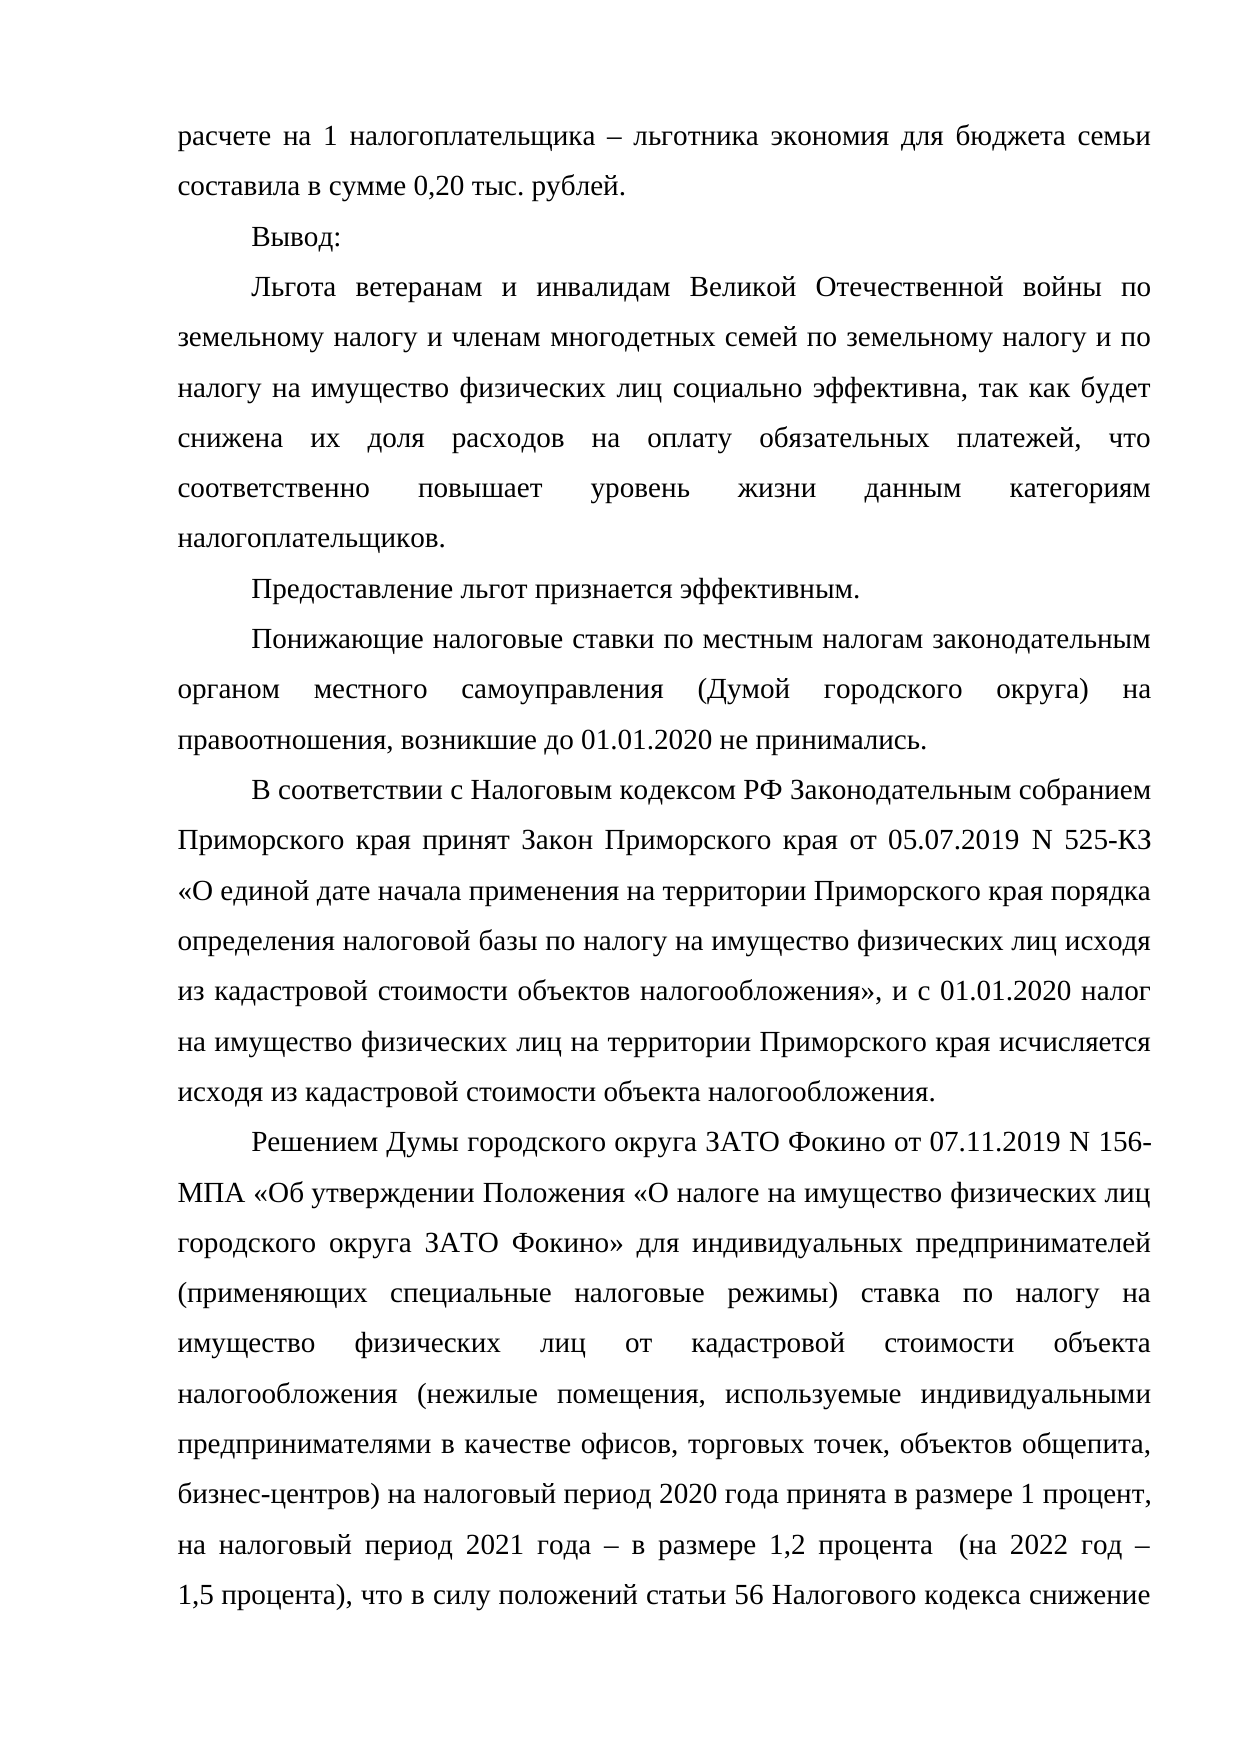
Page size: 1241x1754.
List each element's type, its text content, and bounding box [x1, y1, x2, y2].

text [177, 118, 1152, 202]
text Льгота ветеранам и инвалидам Великой Отечественной войны по земельному налогу и членам многодетных семей по земельному налогу и по налогу на имущество физических лиц социально эффективна, так как будет снижена их доля расходов на оплату обязательных платежей, что соответственно повышает уровень жизни данным категориям налогоплательщиков. [177, 269, 1152, 554]
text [177, 1124, 1152, 1611]
text В соответствии с Налоговым кодексом РФ Законодательным собранием Приморского края принят Закон Приморского края от 05.07.2019 N 525-КЗ «О единой дате начала применения на территории Приморского края порядка определения налоговой базы по налогу на имущество физических лиц исходя из кадастровой стоимости объектов налогообложения», и с 01.01.2020 налог на имущество физических лиц на территории Приморского края исчисляется исходя из кадастровой стоимости объекта налогообложения. [177, 772, 1152, 1108]
text Вывод: [177, 219, 1152, 252]
text Предоставление льгот признается эффективным. [177, 571, 1152, 604]
text Понижающие налоговые ставки по местным налогам законодательным органом местного самоуправления (Думой городского округа) на правоотношения, возникшие до 01.01.2020 не принимались. [177, 621, 1152, 755]
